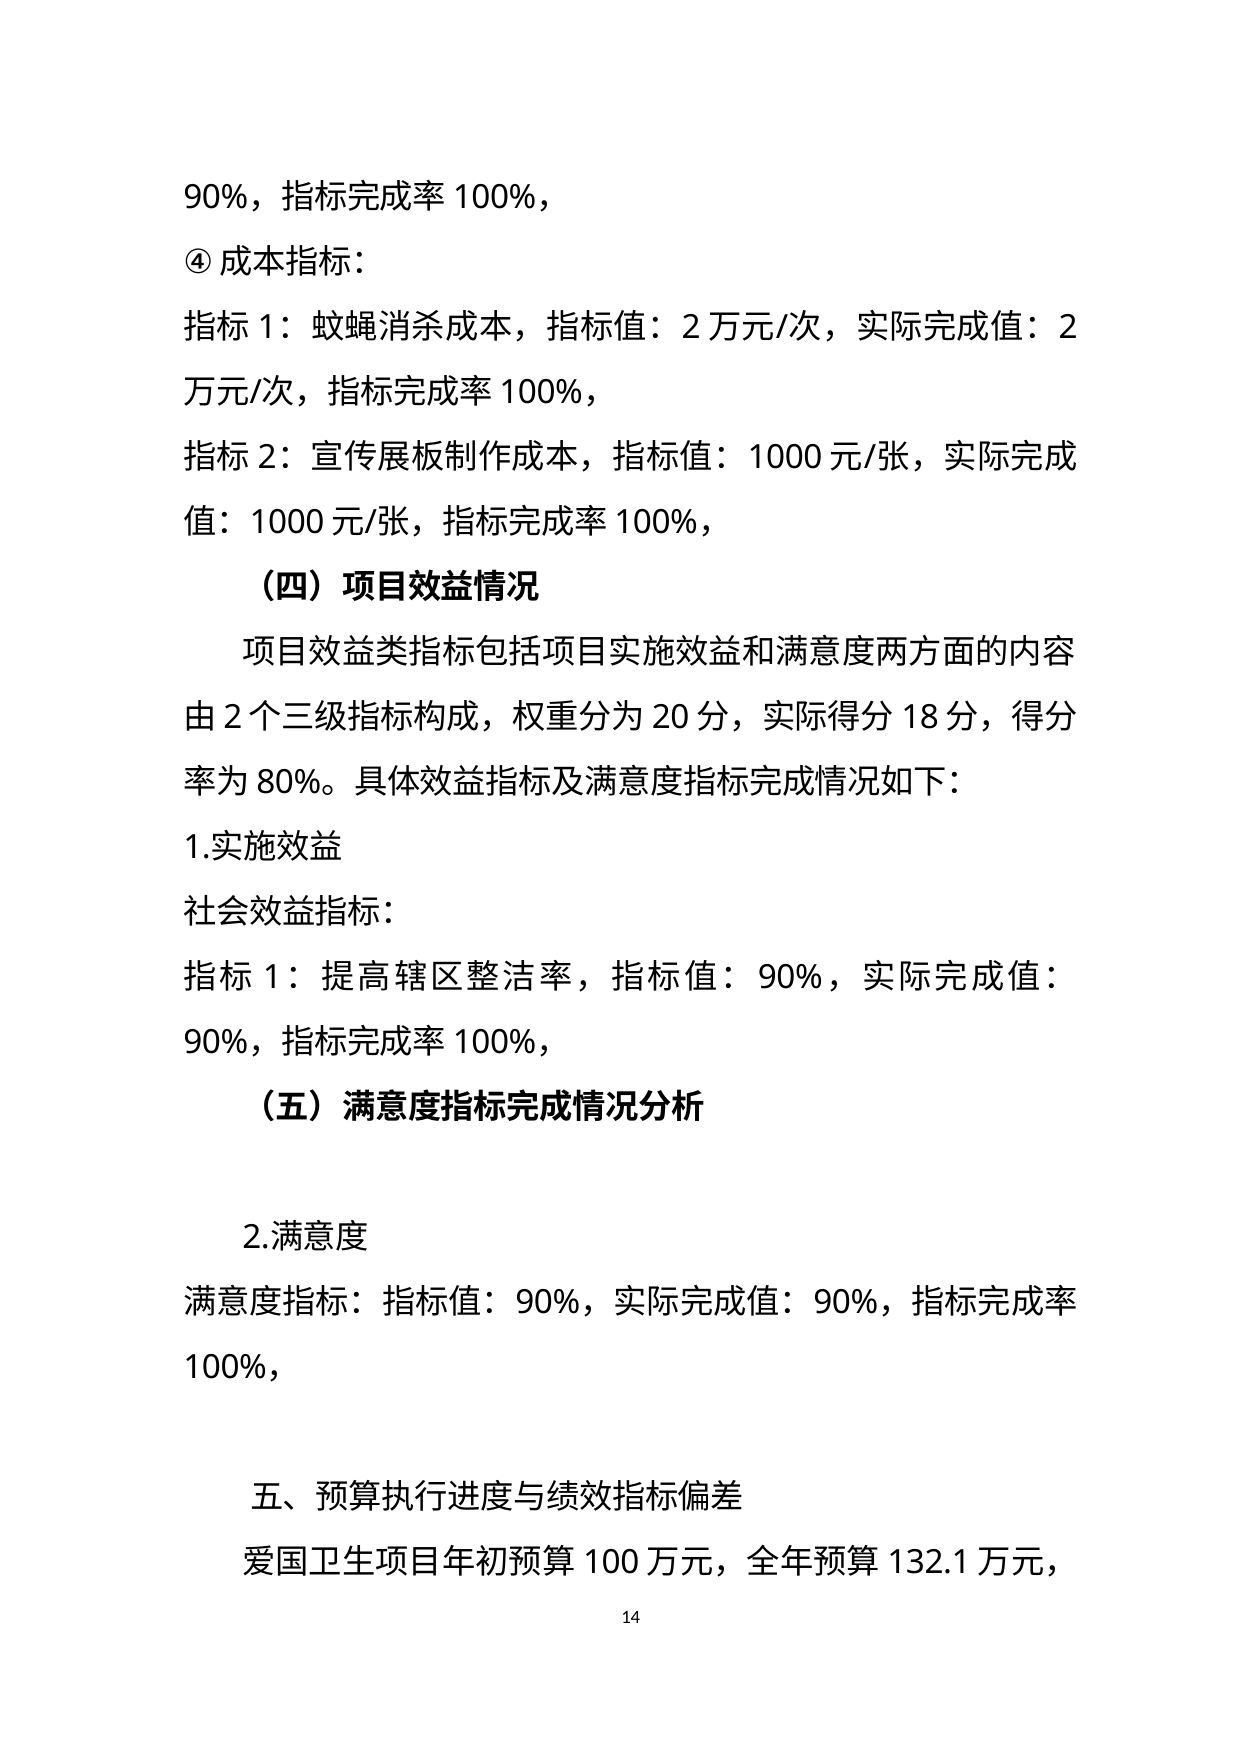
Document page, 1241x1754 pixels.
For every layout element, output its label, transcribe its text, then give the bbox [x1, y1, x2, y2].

text 2.满意度 满意度指标：指标值：90%，实际完成值：90%，指标完成率100%， [183, 1202, 1078, 1397]
text （四）项目效益情况 [183, 552, 1078, 617]
text （五）满意度指标完成情况分析 [183, 1072, 1078, 1137]
text 项目效益类指标包括项目实施效益和满意度两方面的内容，由2个三级指标构成，权重分为20分，实际得分18分，得分率为80%。具体效益指标及满意度指标完成情况如下： 1.实施效益 社会效益指标： 指标1：提高辖区整洁率，指标值：90%，实际完成值：90%，指标完成率100%， [183, 617, 1078, 1072]
text 五、预算执行进度与绩效指标偏差 [183, 1462, 1078, 1527]
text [183, 1527, 1078, 1592]
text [183, 162, 1078, 552]
